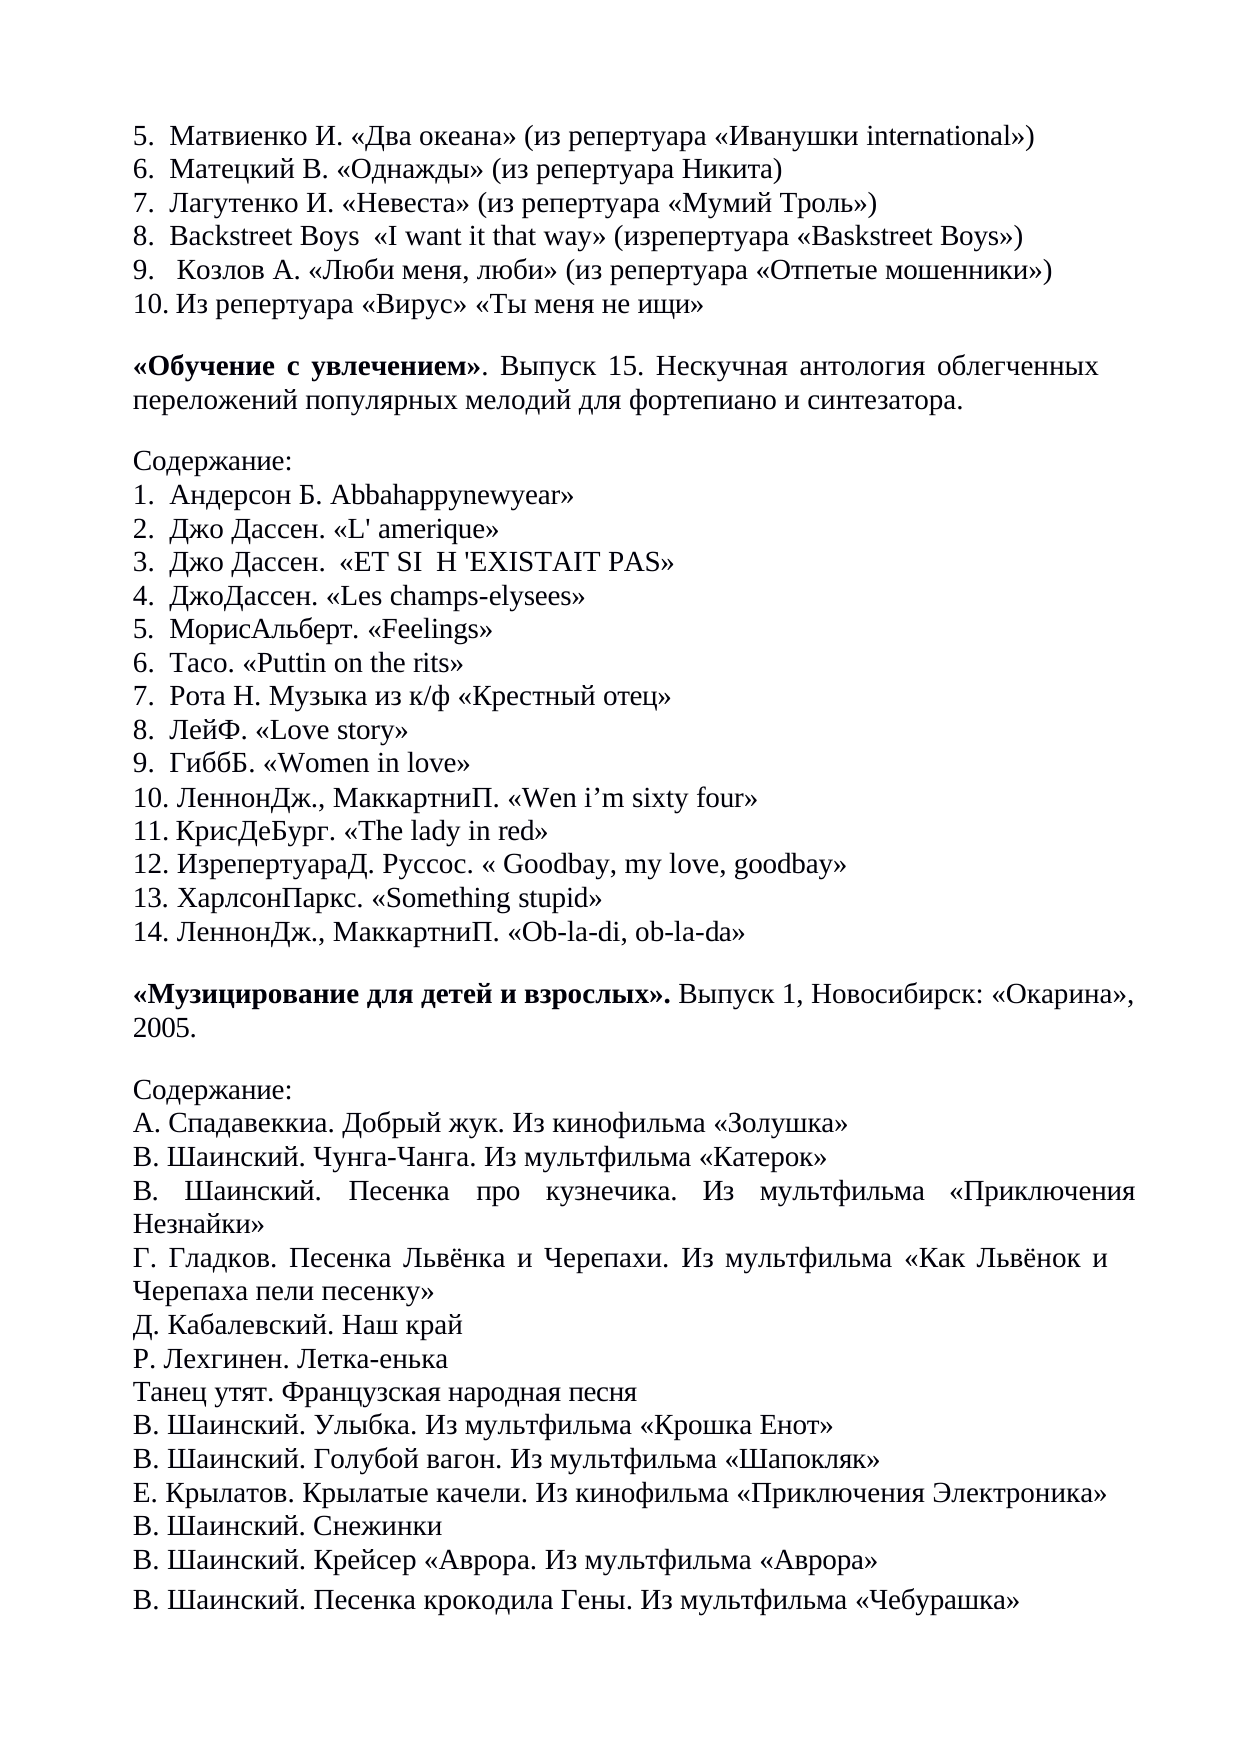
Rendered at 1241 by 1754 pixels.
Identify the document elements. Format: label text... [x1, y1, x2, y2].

list Спадавеккиа. Добрый жук. Из кинофильма «Золушка» [133, 1106, 1152, 1139]
text В. Шаинский. Песенка про кузнечика. Из мультфильма «Приключения Незнайки» [133, 1173, 1137, 1240]
text Содержание: [133, 444, 1152, 478]
list ЛейФ. «Love story» [133, 713, 1152, 746]
text В. Шаинский. Голубой вагон. Из мультфильма «Шапокляк» [133, 1441, 1152, 1475]
list ЛеннонДж., МаккартниП. «Ob-la-di, ob-la-da» [133, 914, 1152, 948]
list Матецкий В. «Однажды» (из репертуара Никита) [133, 152, 1152, 185]
list Backstreet Boys «I want it that way» (изрепертуара «Baskstreet Boys») [133, 219, 1152, 252]
list Тасо. «Puttin on the rits» [133, 646, 1152, 679]
text «Обучение с увлечением». Выпуск 15. Нескучная антология облегченных переложений популярных мелодий для фортепиано и синтезатора. [133, 348, 1152, 415]
list ИзрепертуараД. Руссос. « Goodbay, my love, goodbay» [133, 847, 1152, 881]
list Джо Дассен. «L' amerique» [133, 511, 1152, 545]
list ЛеннонДж., МаккартниП. «Wen i’m sixty four» [133, 780, 1152, 813]
list Лагутенко И. «Невеста» (из репертуара «Мумий Троль») [133, 185, 1152, 219]
text Е. Крылатов. Крылатые качели. Из кинофильма «Приключения Электроника» В. Шаинский. Снежинки [133, 1475, 1122, 1542]
text В. Шаинский. Крейсер «Аврора. Из мультфильма «Аврора» [133, 1542, 1152, 1576]
list Шаинский. Чунга-Чанга. Из мультфильма «Катерок» [133, 1139, 1152, 1173]
list ХарлсонПаркс. «Something stupid» [133, 881, 1152, 914]
list КрисДеБург. «The lady in red» [133, 813, 1152, 847]
text В. Шаинский. Песенка крокодила Гены. Из мультфильма «Чебурашка» [133, 1582, 1152, 1616]
list Андерсон Б. Аbbahappynewyear» [133, 478, 1152, 511]
text Д. Кабалевский. Наш край Р. Лехгинен. Летка-енька [133, 1307, 468, 1374]
text «Музицирование для детей и взрослых». Выпуск 1, Новосибирск: «Окарина», 2005. [133, 976, 1152, 1043]
list Рота Н. Музыка из к/ф «Крестный отец» [133, 679, 1152, 713]
text В. Шаинский. Улыбка. Из мультфильма «Крошка Енот» [133, 1408, 1152, 1441]
list Матвиенко И. «Два океана» (из репертуара «Иванушки international») [133, 118, 1152, 152]
text Г. Гладков. Песенка Львёнка и Черепахи. Из мультфильма «Как Львёнок и Черепаха пели песенку» [133, 1240, 1152, 1307]
text Танец утят. Французская народная песня [133, 1374, 1152, 1408]
list МорисАльберт. «Feelings» [133, 612, 1152, 646]
list Джо Дассен. «ET SI H 'EXISTAIT PAS» [133, 545, 1152, 578]
list Козлов А. «Люби меня, люби» (из репертуара «Отпетые мошенники») [133, 252, 1152, 286]
list ДжоДассен. «Les champs-elysees» [133, 578, 1152, 612]
text Содержание: [133, 1072, 1152, 1106]
list ГиббБ. «Women in love» [133, 746, 1152, 780]
list Из репертуара «Вирус» «Ты меня не ищи» [133, 286, 1152, 319]
